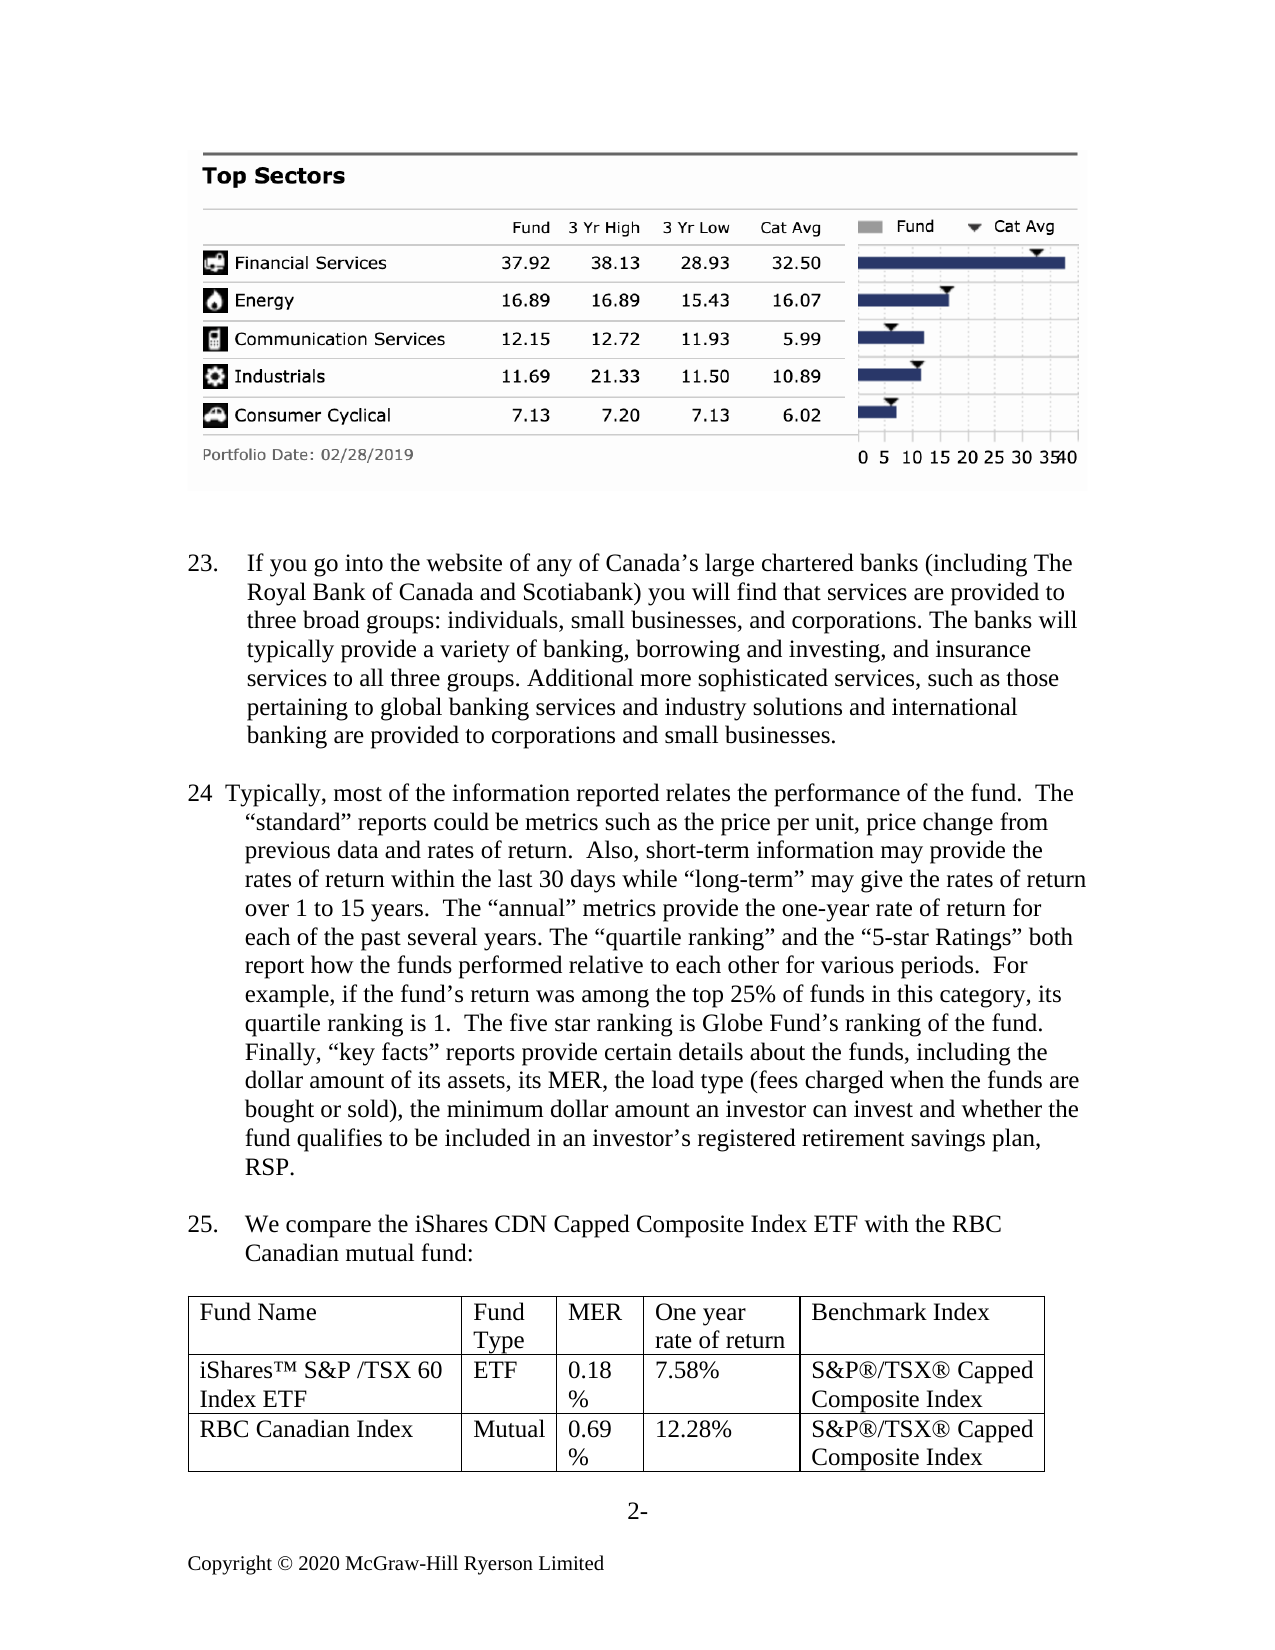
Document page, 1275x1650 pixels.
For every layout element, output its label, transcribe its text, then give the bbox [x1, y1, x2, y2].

text 24 Typically, most of the information reported relates the performance of the fund. The “standard” reports could be metrics such as the price per unit, price change from previous data and rates of return. Also, short-term information may provide the rates of return within the last 30 days while “long-term” may give the rates of return over 1 to 15 years. The “annual” metrics provide the one-year rate of return for each of the past several years. The “quartile ranking” and the “5-star Ratings” both report how the funds performed relative to each other for various periods. For example, if the fund’s return was among the top 25% of funds in this category, its quartile ranking is 1. The five star ranking is Globe Fund’s ranking of the fund. Finally, “key facts” reports provide certain details about the funds, including the dollar amount of its assets, its MER, the load type (fees charged when the funds are bought or sold), the minimum dollar amount an investor can invest and whether the fund qualifies to be included in an investor’s registered retirement savings plan, RSP. [187, 778, 1087, 1209]
table_cell ETF [462, 1355, 556, 1413]
table_cell Mutual [462, 1414, 556, 1471]
table_cell 12.28% [644, 1414, 799, 1471]
text 25. We compare the iShares CDN Capped Composite Index ETF with the RBC Canadian mutual fund: [187, 1209, 1087, 1296]
table_cell S&P®/TSX® Capped Composite Index [801, 1355, 1044, 1413]
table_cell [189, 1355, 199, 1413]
table_header One year rate of return [644, 1297, 799, 1354]
table_cell S&P®/TSX® Capped Composite Index [801, 1414, 1044, 1471]
table_cell 7.58% [644, 1355, 799, 1413]
table_header MER [557, 1297, 643, 1354]
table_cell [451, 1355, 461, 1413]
picture [187, 150, 1088, 491]
table_header Benchmark Index [801, 1297, 1044, 1354]
text 23. If you go into the website of any of Canada’s large chartered banks (including The Royal Bank of Canada and Scotiabank) you will find that services are provided to three broad groups: individuals, small businesses, and corporations. The banks will typically provide a variety of banking, borrowing and investing, and insurance services to all three groups. Additional more sophisticated services, such as those pertaining to global banking services and industry solutions and international banking are provided to corporations and small businesses. [187, 548, 1087, 778]
table_cell 0.18% [557, 1355, 643, 1413]
table_cell 0.69% [557, 1414, 643, 1471]
table_header Fund Type [462, 1297, 556, 1354]
table_header Fund Name [189, 1297, 461, 1354]
table_cell RBC Canadian Index [189, 1414, 461, 1471]
